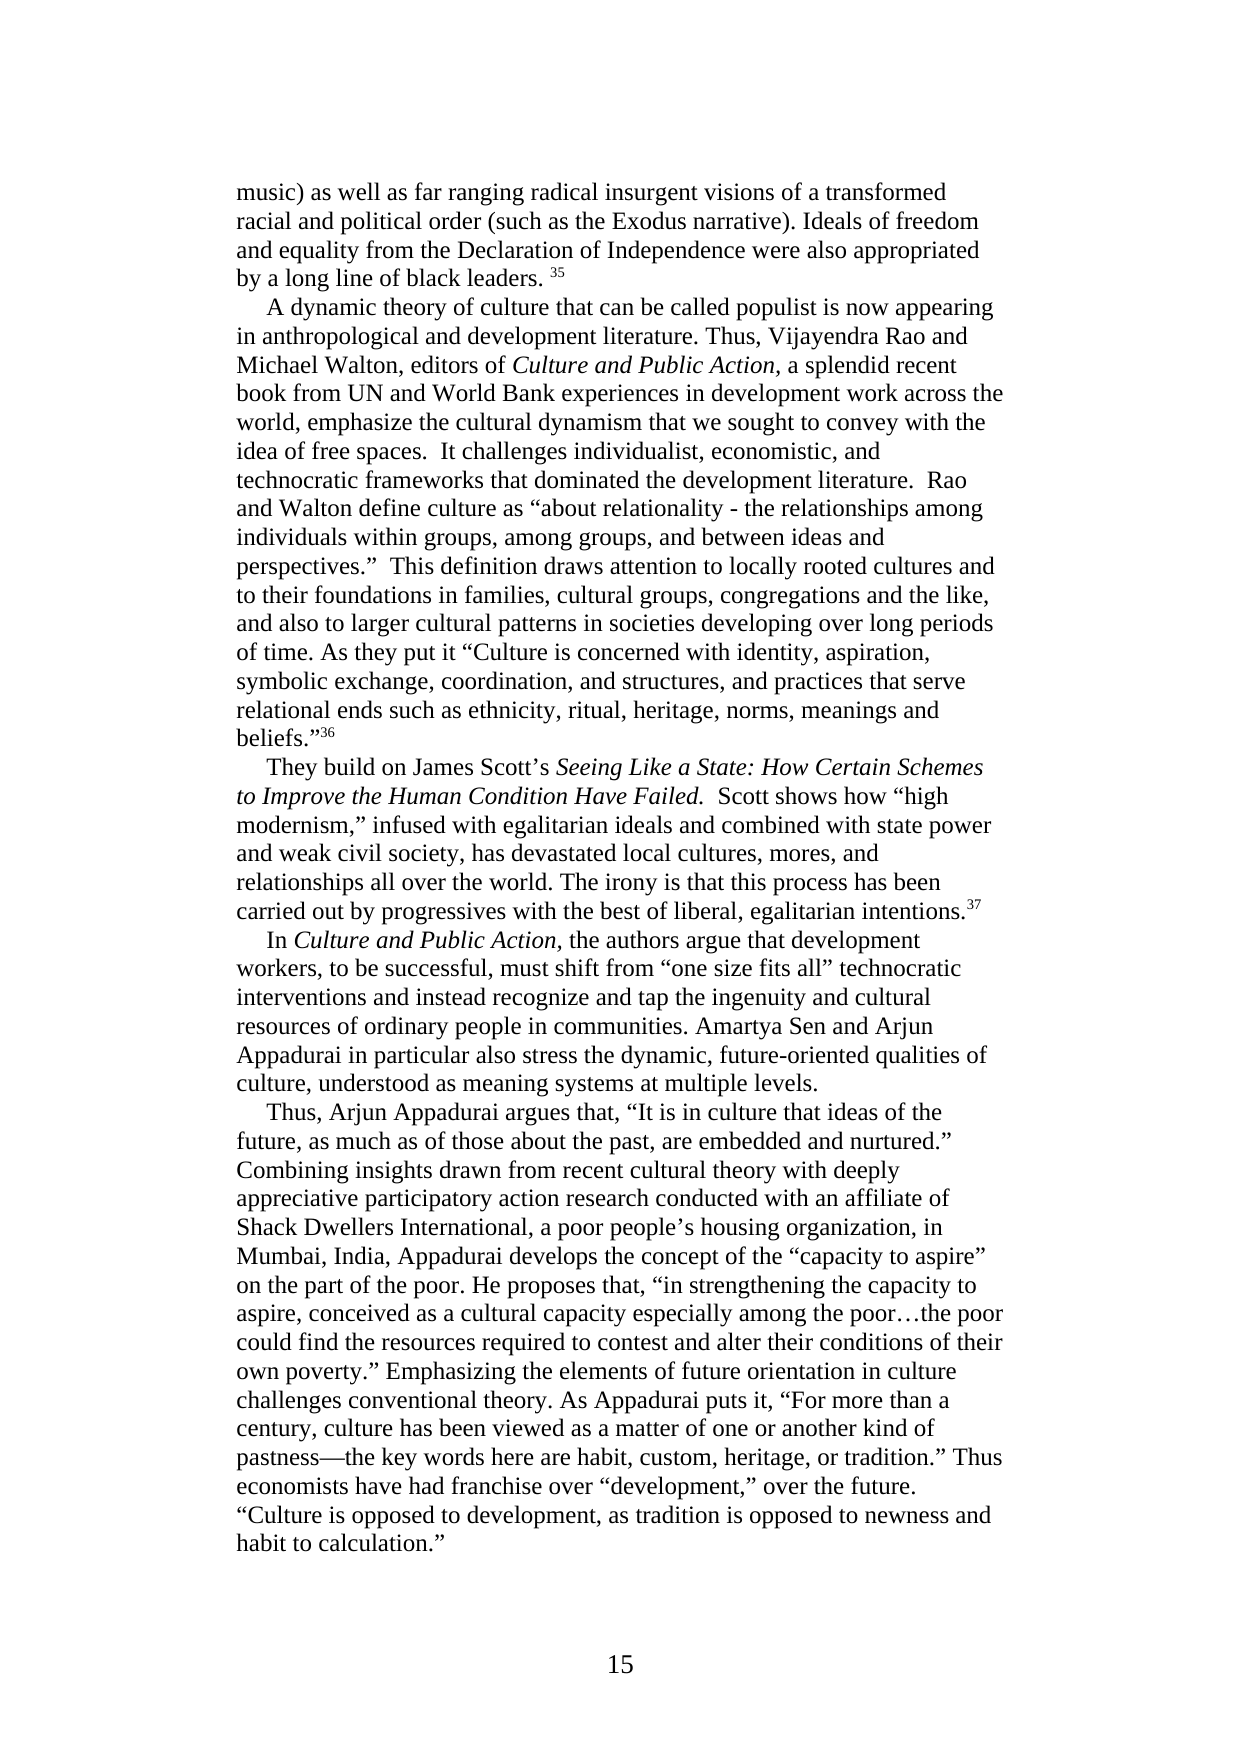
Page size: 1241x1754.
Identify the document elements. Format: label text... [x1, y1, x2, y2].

text In Culture and Public Action, the authors argue that development workers, to be successful, must shift from “one size fits all” technocratic interventions and instead recognize and tap the ingenuity and cultural resources of ordinary people in communities. Amartya Sen and Arjun Appadurai in particular also stress the dynamic, future-oriented qualities of culture, understood as meaning systems at multiple levels. [236, 925, 1004, 1097]
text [236, 177, 1004, 235]
text and equality from the Declaration of Independence were also appropriated by a long line of black leaders. [236, 235, 1004, 292]
text Thus, Arjun Appadurai argues that, “It is in culture that ideas of the future, as much as of those about the past, are embedded and nurtured.” Combining insights drawn from recent cultural theory with deeply appreciative participatory action research conducted with an affiliate of Shack Dwellers International, a poor people’s housing organization, in Mumbai, India, Appadurai develops the concept of the “capacity to aspire” on the part of the poor. He proposes that, “in strengthening the capacity to aspire, conceived as a cultural capacity especially among the poor…the poor could find the resources required to contest and alter their conditions of their own poverty.” Emphasizing the elements of future orientation in culture challenges conventional theory. As Appadurai puts it, “For more than a century, culture has been viewed as a matter of one or another kind of pastness—the key words here are habit, custom, heritage, or tradition.” Thus economists have had franchise over “development,” over the future. “Culture is opposed to development, as tradition is opposed to newness and habit to calculation.” [236, 1097, 1004, 1557]
text They build on James Scott’s Seeing Like a State: How Certain Schemes to Improve the Human Condition Have Failed. Scott shows how “high modernism,” infused with egalitarian ideals and combined with state power and weak civil society, has devastated local cultures, mores, and relationships all over the world. The irony is that this process has been carried out by progressives with the best of liberal, egalitarian intentions. [236, 752, 1004, 925]
text A dynamic theory of culture that can be called populist is now appearing in anthropological and development literature. Thus, Vijayendra Rao and Michael Walton, editors of Culture and Public Action, a splendid recent book from UN and World Bank experiences in development work across the world, emphasize the cultural dynamism that we sought to convey with the idea of free spaces. It challenges individualist, economistic, and technocratic frameworks that dominated the development literature. Rao and Walton define culture as “about relationality - the relationships among individuals within groups, among groups, and between ideas and perspectives.” This definition draws attention to locally rooted cultures and to their foundations in families, cultural groups, congregations and the like, and also to larger cultural patterns in societies developing over long periods of time. As they put it “Culture is concerned with identity, aspiration, symbolic exchange, coordination, and structures, and practices that serve relational ends such as ethnicity, ritual, heritage, norms, meanings and beliefs.” [236, 292, 1004, 752]
